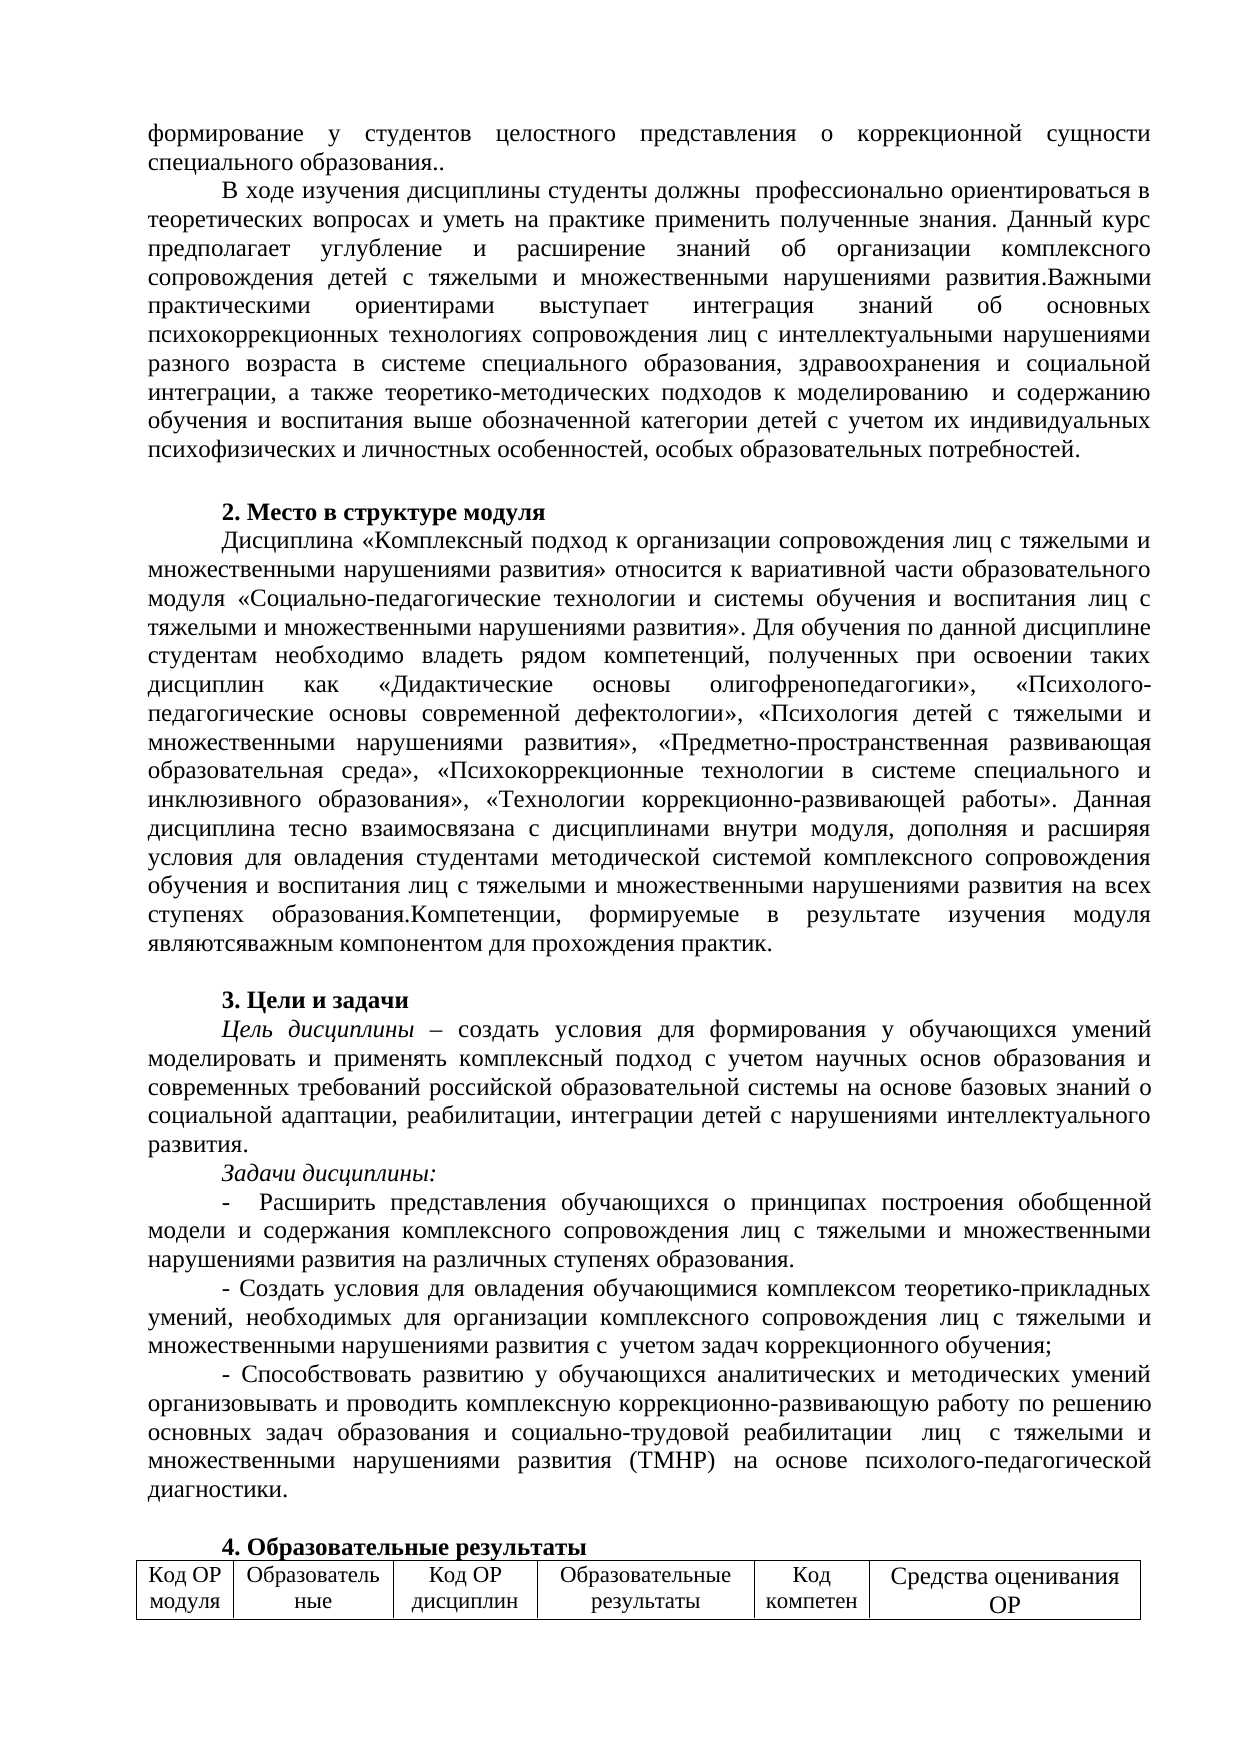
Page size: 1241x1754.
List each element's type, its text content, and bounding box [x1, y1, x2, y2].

text Задачи дисциплины: [148, 1158, 1152, 1187]
table_header Код ОР дисциплины [394, 1561, 537, 1618]
text - Расширить представления обучающихся о принципах построения обобщенной модели и содержания комплексного сопровождения лиц с тяжелыми и множественными нарушениями развития на различных ступенях образования. [793, 1215, 1152, 1273]
text Цель дисциплины – создать условия для формирования у обучающихся умений моделировать и применять комплексный подход с учетом научных основ образования и современных требований российской образовательной системы на основе базовых знаний о социальной адаптации, реабилитации, интеграции детей с нарушениями интеллектуального развития. [148, 1014, 1152, 1158]
table_header Код ОР модуля [137, 1561, 233, 1618]
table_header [538, 1561, 754, 1618]
text - Расширить представления обучающихся о принципах построения обобщенной модели и содержания комплексного сопровождения лиц с тяжелыми и множественными нарушениями развития на различных ступенях образования. [148, 1187, 751, 1215]
text - Создать условия для овладения обучающимися комплексом теоретико-прикладных умений, необходимых для организации комплексного сопровождения лиц с тяжелыми и множественными нарушениями развития с учетом задач коррекционного обучения; [148, 1273, 1152, 1359]
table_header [234, 1561, 393, 1618]
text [148, 118, 1152, 176]
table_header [870, 1561, 1140, 1618]
text 2. Место в структуре модуля [148, 497, 1152, 525]
text 3. Цели и задачи [148, 985, 1152, 1014]
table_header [755, 1561, 869, 1618]
text - Способствовать развитию у обучающихся аналитических и методических умений организовывать и проводить комплексную коррекционно-развивающую работу по решению основных задач образования и социально-трудовой реабилитации лиц с тяжелыми и множественными нарушениями развития (ТМНР) на основе психолого-педагогической диагностики. [148, 1359, 1152, 1503]
text Дисциплина «Комплексный подход к организации сопровождения лиц с тяжелыми и множественными нарушениями развития» относится к вариативной части образовательного модуля «Социально-педагогические технологии и системы обучения и воспитания лиц с тяжелыми и множественными нарушениями развития». Для обучения по данной дисциплине студентам необходимо владеть рядом компетенций, полученных при освоении таких дисциплин как «Дидактические основы олигофренопедагогики», «Психолого-педагогические основы современной дефектологии», «Психология детей с тяжелыми и множественными нарушениями развития», «Предметно-пространственная развивающая образовательная среда», «Психокоррекционные технологии в системе специального и инклюзивного образования», «Технологии коррекционно-развивающей работы». Данная дисциплина тесно взаимосвязана с дисциплинами внутри модуля, дополняя и расширяя условия для овладения студентами методической системой комплексного сопровождения обучения и воспитания лиц с тяжелыми и множественными нарушениями развития на всех ступенях образования.Компетенции, формируемые в результате изучения модуля являютсяважным компонентом для прохождения практик. [148, 525, 1152, 957]
text 4. Образовательные результаты [148, 1532, 1152, 1560]
text В ходе изучения дисциплины студенты должны профессионально ориентироваться в теоретических вопросах и уметь на практике применить полученные знания. Данный курс предполагает углубление и расширение знаний об организации комплексного сопровождения детей с тяжелыми и множественными нарушениями развития.Важными практическими ориентирами выступает интеграция знаний об основных психокоррекционных технологиях сопровождения лиц с интеллектуальными нарушениями разного возраста в системе специального образования, здравоохранения и социальной интеграции, а также теоретико-методических подходов к моделированию и содержанию обучения и воспитания выше обозначенной категории детей с учетом их индивидуальных психофизических и личностных особенностей, особых образовательных потребностей. [148, 176, 1152, 463]
